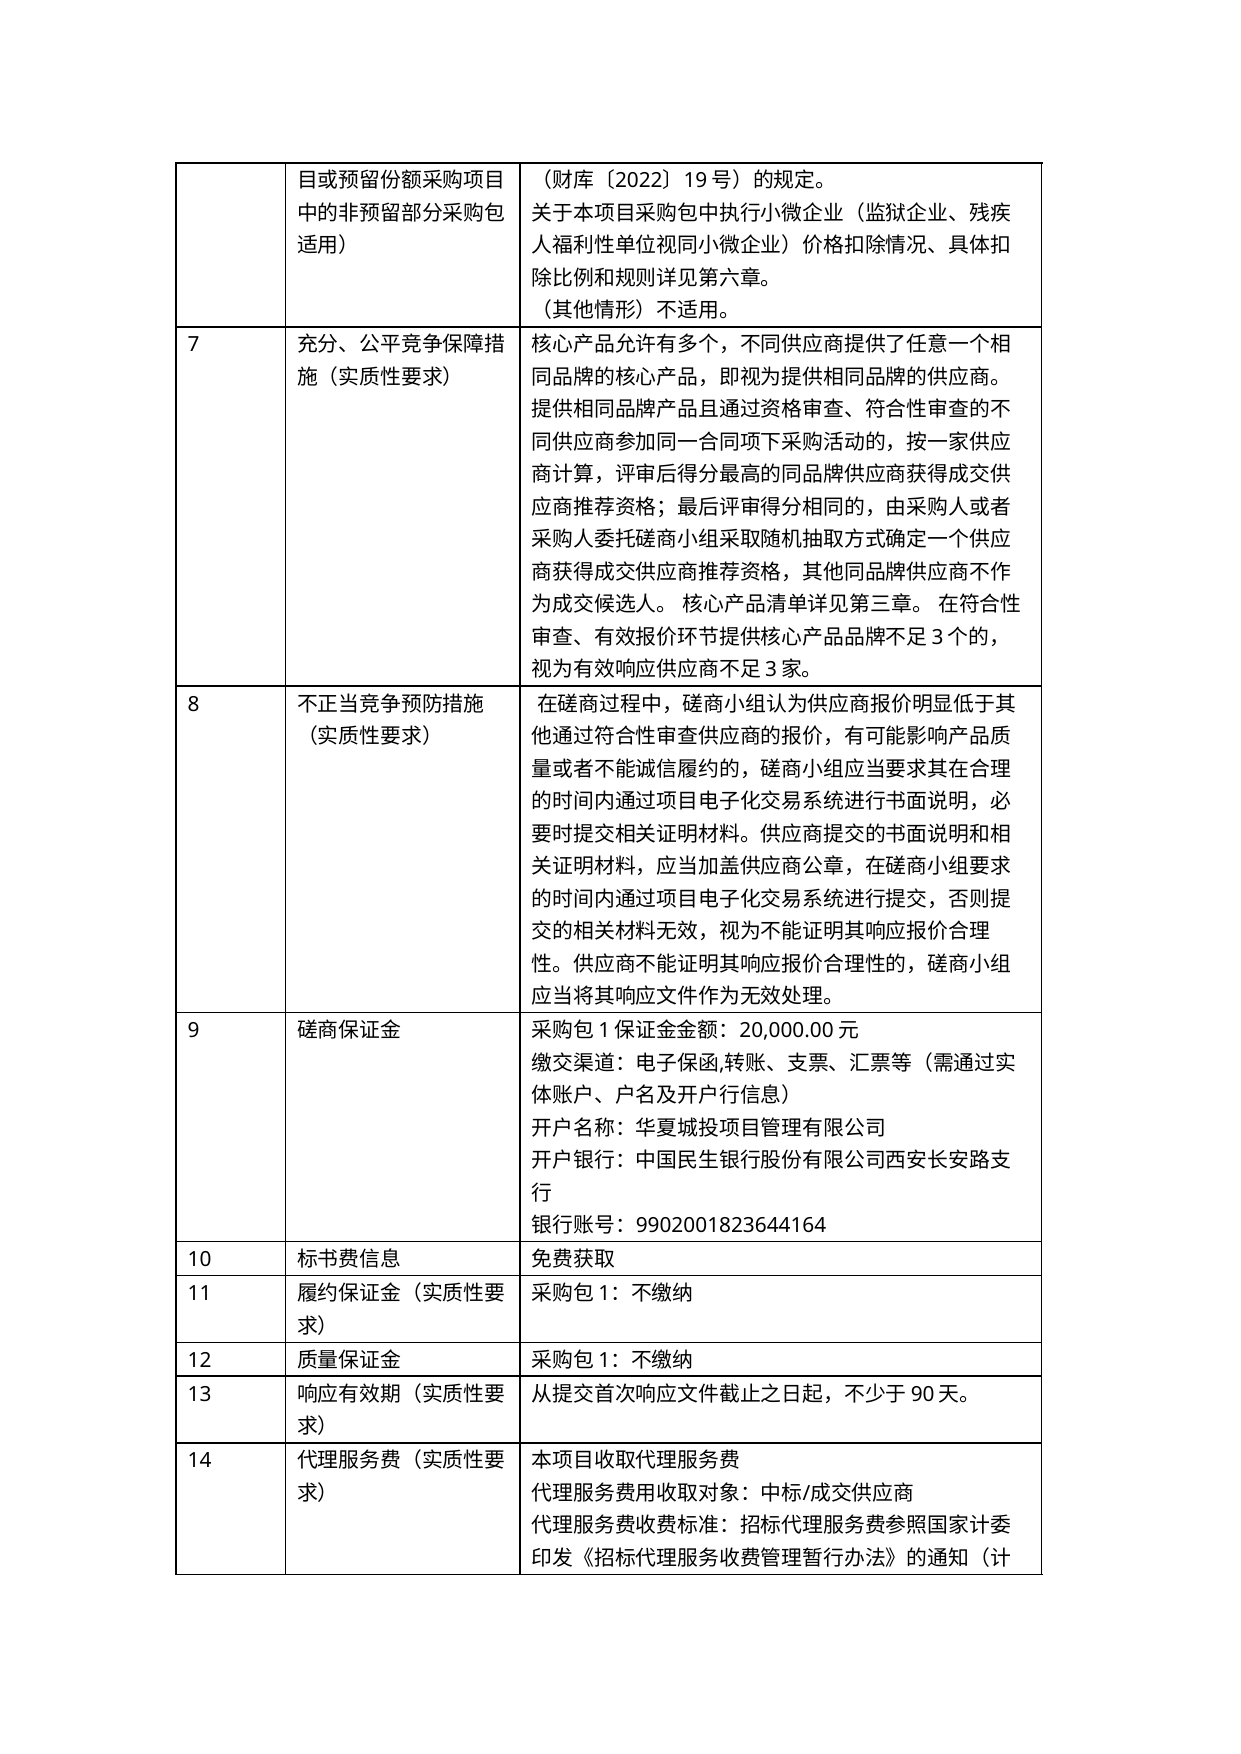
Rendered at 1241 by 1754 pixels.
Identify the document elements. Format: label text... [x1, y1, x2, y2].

table_cell 代理服务费（实质性要求） [286, 1444, 519, 1573]
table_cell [521, 164, 1041, 326]
table_cell 从提交首次响应文件截止之日起，不少于90天。 [521, 1377, 1041, 1442]
table_cell 采购包1：不缴纳 [521, 1276, 1041, 1341]
table_cell 质量保证金 [286, 1343, 519, 1375]
table_cell 10 [177, 1242, 285, 1275]
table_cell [521, 1444, 1041, 1573]
table_cell 7 [177, 328, 285, 685]
table_cell 在磋商过程中，磋商小组认为供应商报价明显低于其他通过符合性审查供应商的报价，有可能影响产品质量或者不能诚信履约的，磋商小组应当要求其在合理的时间内通过项目电子化交易系统进行书面说明，必要时提交相关证明材料。供应商提交的书面说明和相关证明材料，应当加盖供应商公章，在磋商小组要求的时间内通过项目电子化交易系统进行提交，否则提交的相关材料无效，视为不能证明其响应报价合理性。供应商不能证明其响应报价合理性的，磋商小组应当将其响应文件作为无效处理。 [521, 687, 1041, 1012]
table_cell 标书费信息 [286, 1242, 519, 1275]
table_cell 9 [177, 1013, 285, 1241]
table_cell 8 [177, 687, 285, 1012]
table_cell 14 [177, 1444, 285, 1573]
table_cell 响应有效期（实质性要求） [286, 1377, 519, 1442]
table_cell 13 [177, 1377, 285, 1442]
table_cell 不正当竞争预防措施 （实质性要求） [286, 687, 519, 1012]
table_cell 充分、公平竞争保障措施（实质性要求） [286, 328, 519, 685]
table_cell 采购包1：不缴纳 [521, 1343, 1041, 1375]
table_cell 6 [177, 164, 285, 326]
table_cell 11 [177, 1276, 285, 1341]
table_cell 核心产品允许有多个，不同供应商提供了任意一个相同品牌的核心产品，即视为提供相同品牌的供应商。 提供相同品牌产品且通过资格审查、符合性审查的不同供应商参加同一合同项下采购活动的，按一家供应商计算，评审后得分最高的同品牌供应商获得成交供应商推荐资格；最后评审得分相同的，由采购人或者采购人委托磋商小组采取随机抽取方式确定一个供应商获得成交供应商推荐资格，其他同品牌供应商不作为成交候选人。 核心产品清单详见第三章。 在符合性审查、有效报价环节提供核心产品品牌不足3个的，视为有效响应供应商不足3家。 [521, 328, 1041, 685]
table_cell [286, 164, 519, 326]
table_cell 采购包1保证金金额：20,000.00元 缴交渠道：电子保函,转账、支票、汇票等（需通过实体账户、户名及开户行信息） 开户名称：华夏城投项目管理有限公司 开户银行：中国民生银行股份有限公司西安长安路支行 银行账号：9902001823644164 [521, 1013, 1041, 1241]
table_cell 磋商保证金 [286, 1013, 519, 1241]
table_cell 12 [177, 1343, 285, 1375]
table_cell 履约保证金（实质性要求） [286, 1276, 519, 1341]
table_cell 免费获取 [521, 1242, 1041, 1275]
